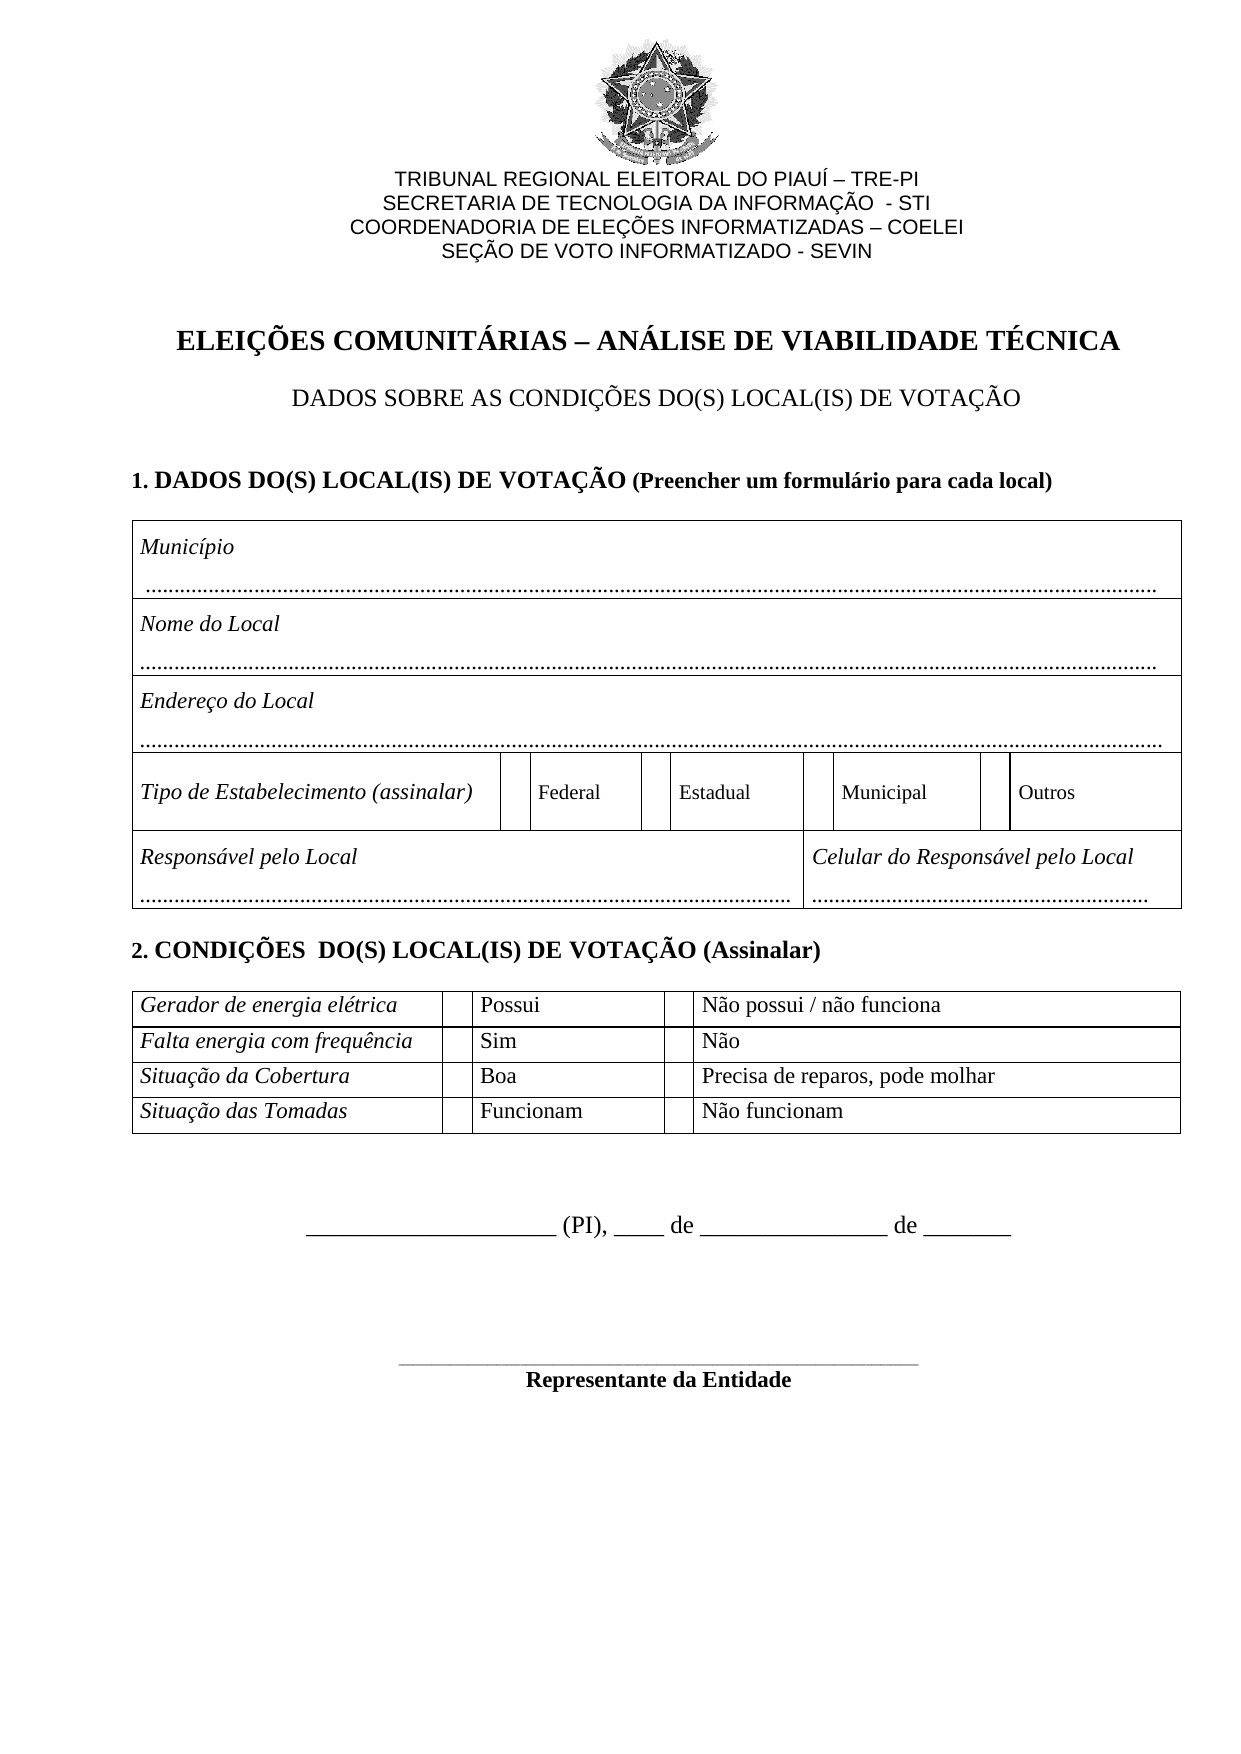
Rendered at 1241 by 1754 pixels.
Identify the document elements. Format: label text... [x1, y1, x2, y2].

table_header Município ................................................................................................................................................................................. [133, 521, 1181, 597]
table_cell [981, 753, 1009, 830]
text COORDENADORIA DE ELEÇÕES INFORMATIZADAS – COELEI [201, 215, 1113, 239]
text DADOS SOBRE AS CONDIÇÕES DO(S) LOCAL(IS) DE VOTAÇÃO [201, 383, 1112, 412]
table_header [443, 992, 472, 1026]
table_cell [501, 753, 530, 830]
text SECRETARIA DE TECNOLOGIA DA INFORMAÇÃO - STI [201, 191, 1113, 215]
table_cell Outros [1011, 753, 1181, 830]
table_cell [443, 1098, 472, 1133]
table_cell Endereço do Local ................................................................................................................................................................................... [133, 676, 1181, 752]
table_cell Funcionam [473, 1098, 664, 1133]
table_cell [665, 1028, 693, 1062]
table_cell Não funcionam [694, 1098, 1180, 1133]
table_cell [665, 1063, 693, 1097]
table_cell Situação das Tomadas [133, 1098, 442, 1133]
table_cell Não [694, 1028, 1180, 1062]
list CONDIÇÕES DO(S) LOCAL(IS) DE VOTAÇÃO (Assinalar) [131, 935, 1201, 964]
table_header Não possui / não funciona [694, 992, 1180, 1026]
table_header Gerador de energia elétrica [133, 992, 442, 1026]
table_cell Estadual [671, 753, 803, 830]
list DADOS DO(S) LOCAL(IS) DE VOTAÇÃO (Preencher um formulário para cada local) [131, 465, 1201, 494]
text ____________________ (PI), ____ de _______________ de _______ [117, 1210, 1201, 1239]
table_cell Nome do Local .................................................................................................................................................................................. [133, 599, 1181, 675]
table_header [665, 992, 693, 1026]
table_cell Sim [473, 1028, 664, 1062]
table_cell Celular do Responsável pelo Local ........................................................... [804, 831, 1181, 908]
table_header Possui [473, 992, 664, 1026]
table_cell Boa [473, 1063, 664, 1097]
table_cell Municipal [834, 753, 980, 830]
table_cell Federal [531, 753, 641, 830]
table_cell Tipo de Estabelecimento (assinalar) [133, 753, 500, 830]
table_cell Responsável pelo Local .................................................................................................................. [133, 831, 803, 908]
table_cell [804, 753, 833, 830]
table_cell [665, 1098, 693, 1133]
text SEÇÃO DE VOTO INFORMATIZADO - SEVIN [201, 239, 1113, 263]
table_cell [443, 1028, 472, 1062]
text TRIBUNAL REGIONAL ELEITORAL DO PIAUÍ – TRE-PI [201, 167, 1113, 191]
table_cell [642, 753, 670, 830]
table_cell Falta energia com frequência [133, 1028, 442, 1062]
text Representante da Entidade [117, 1367, 1201, 1393]
table_cell Situação da Cobertura [133, 1063, 442, 1097]
table_cell [443, 1063, 472, 1097]
table_cell Precisa de reparos, pode molhar [694, 1063, 1180, 1097]
text ELEIÇÕES COMUNITÁRIAS – ANÁLISE DE VIABILIDADE TÉCNICA [176, 323, 1121, 357]
